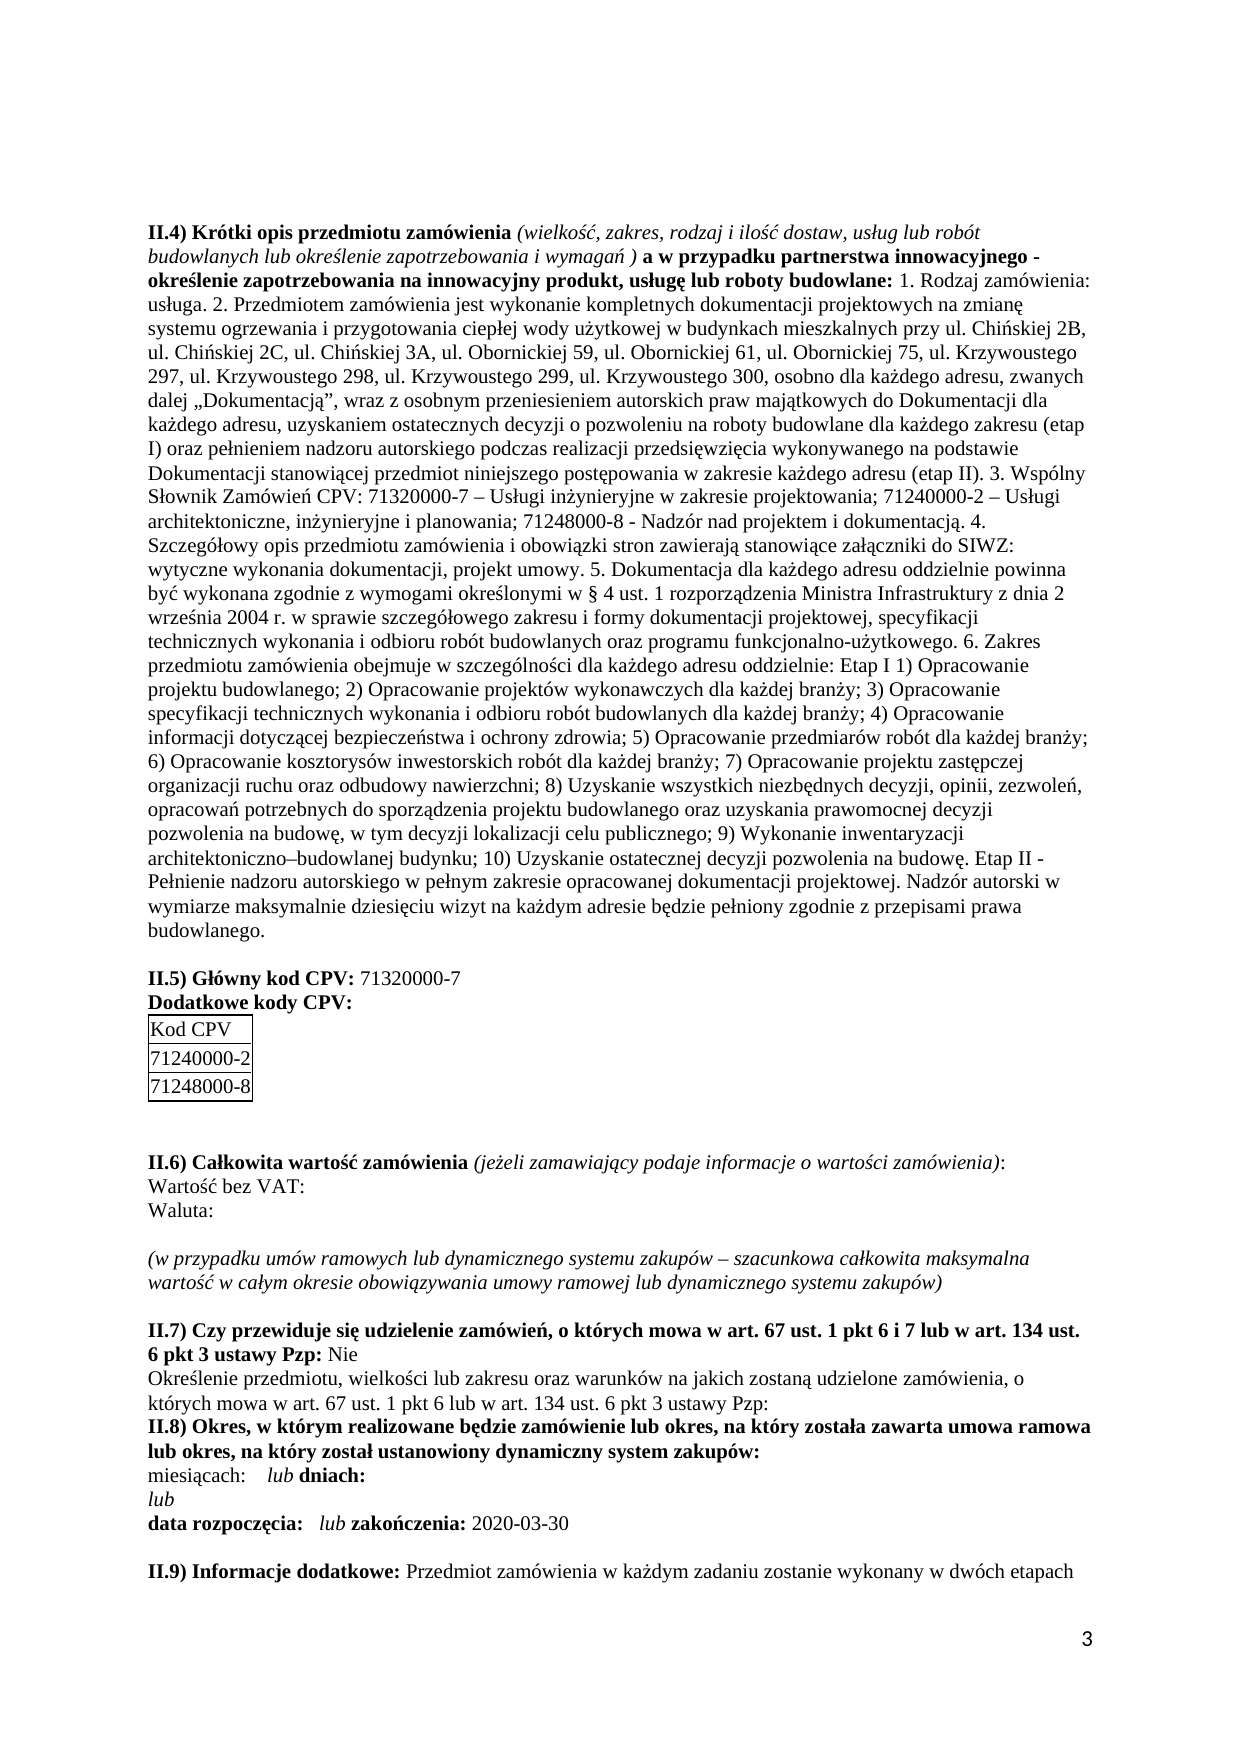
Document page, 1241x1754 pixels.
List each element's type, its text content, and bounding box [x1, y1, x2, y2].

table_cell 71248000-8 [149, 1071, 252, 1100]
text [148, 1294, 1093, 1583]
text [148, 148, 1093, 1014]
text II.6) Całkowita wartość zamówienia (jeżeli zamawiający podaje informacje o wartości zamówienia): Wartość bez VAT: Waluta: [148, 1102, 1093, 1222]
text (w przypadku umów ramowych lub dynamicznego systemu zakupów – szacunkowa całkowita maksymalna wartość w całym okresie obowiązywania umowy ramowej lub dynamicznego systemu zakupów) [148, 1222, 1093, 1294]
table_cell 71240000-2 [149, 1043, 252, 1071]
table_header Kod CPV [149, 1016, 252, 1043]
